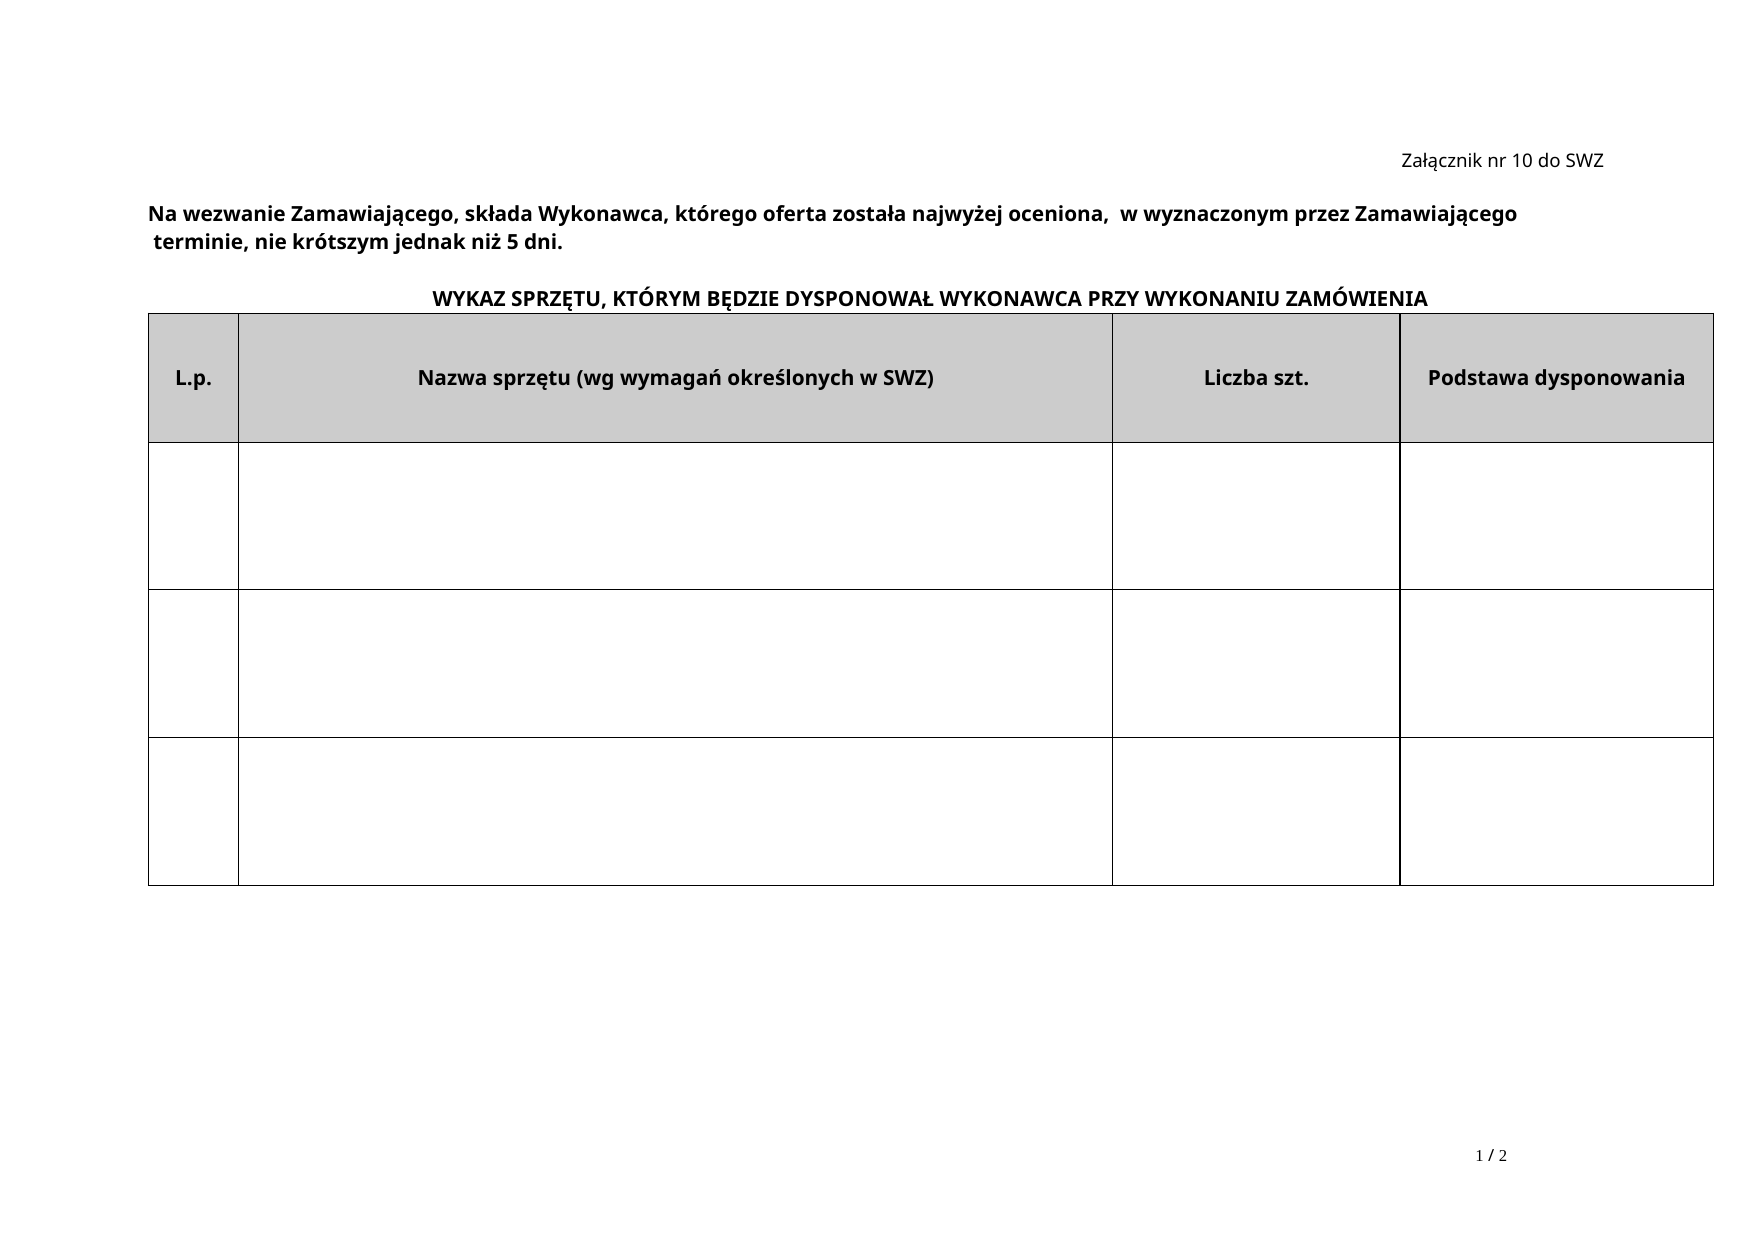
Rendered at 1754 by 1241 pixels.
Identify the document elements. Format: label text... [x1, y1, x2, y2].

table_cell [1401, 590, 1713, 737]
subtitle WYKAZ SPRZĘTU, KTÓRYM BĘDZIE DYSPONOWAŁ WYKONAWCA PRZY WYKONANIU ZAMÓWIENIA [148, 284, 1713, 312]
table_cell [239, 443, 1112, 589]
table_cell [239, 590, 1112, 737]
table_header Nazwa sprzętu (wg wymagań określonych w SWZ) [239, 314, 1112, 442]
table_cell [149, 590, 238, 737]
table_cell [1113, 443, 1399, 589]
table_cell [1113, 590, 1399, 737]
table_header L.p. [149, 314, 238, 442]
table_cell [149, 738, 238, 885]
table_cell [239, 738, 1112, 885]
table_cell [1401, 738, 1713, 885]
text Na wezwanie Zamawiającego, składa Wykonawca, którego oferta została najwyżej oceniona, w wyznaczonym przez Zamawiającego [148, 199, 1713, 227]
text terminie, nie krótszym jednak niż 5 dni. [148, 227, 1713, 256]
text Załącznik nr 10 do SWZ [148, 148, 1713, 173]
table_cell [1113, 738, 1399, 885]
table_cell [149, 443, 238, 589]
table_cell [1401, 443, 1713, 589]
table_header Liczba szt. [1113, 314, 1399, 442]
table_header Podstawa dysponowania [1401, 314, 1713, 442]
